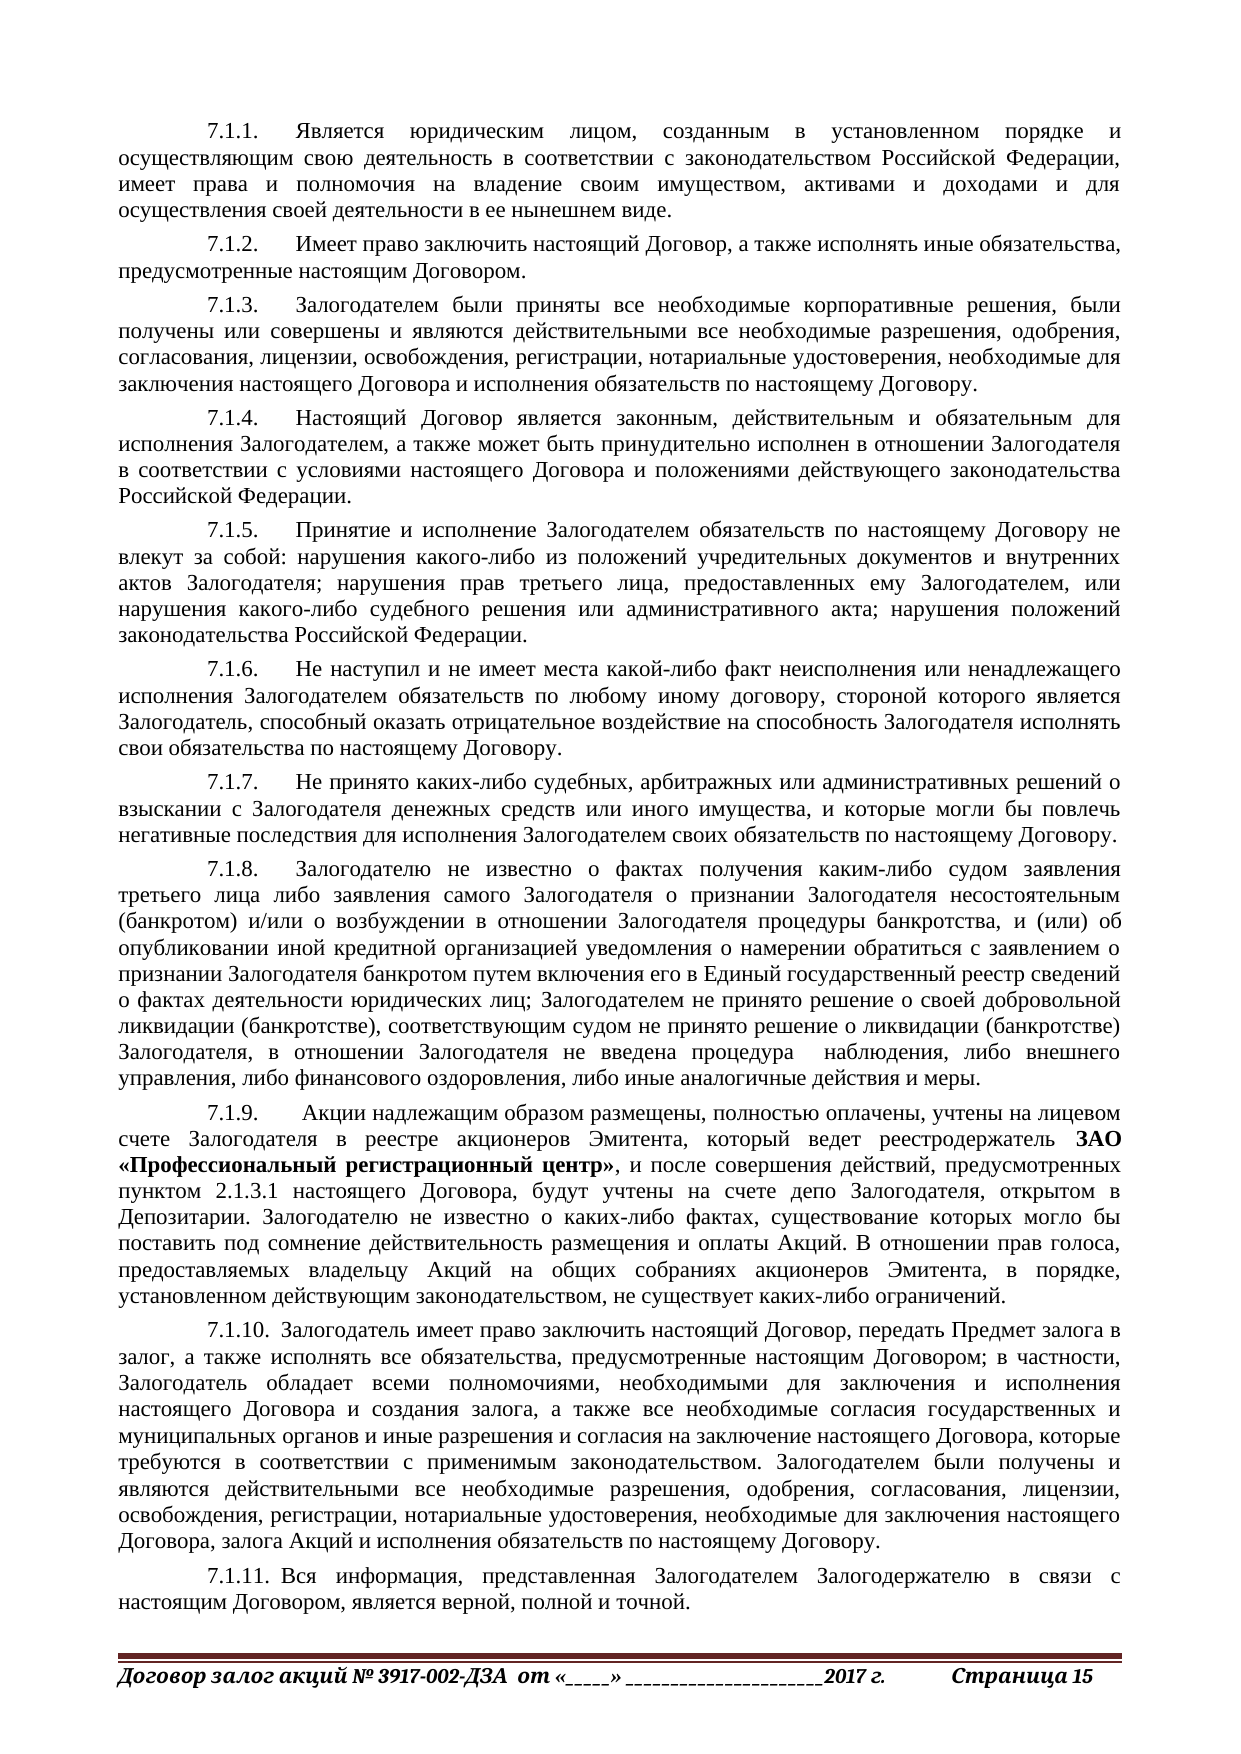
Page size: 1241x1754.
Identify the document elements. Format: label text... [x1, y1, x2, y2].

list Залогодателем были приняты все необходимые корпоративные решения, были получены или совершены и являются действительными все необходимые разрешения, одобрения, согласования, лицензии, освобождения, регистрации, нотариальные удостоверения, необходимые для заключения настоящего Договора и исполнения обязательств по настоящему Договору. [118, 291, 1122, 396]
list Залогодателю не известно о фактах получения каким-либо судом заявления третьего лица либо заявления самого Залогодателя о признании Залогодателя несостоятельным (банкротом) и/или о возбуждении в отношении Залогодателя процедуры банкротства, и (или) об опубликовании иной кредитной организацией уведомления о намерении обратиться с заявлением о признании Залогодателя банкротом путем включения его в Единый государственный реестр сведений о фактах деятельности юридических лиц; Залогодателем не принято решение о своей добровольной ликвидации (банкротстве), соответствующим судом не принято решение о ликвидации (банкротстве) Залогодателя, в отношении Залогодателя не введена процедура наблюдения, либо внешнего управления, либо финансового оздоровления, либо иные аналогичные действия и меры. [118, 856, 1122, 1091]
list Является юридическим лицом, созданным в установленном порядке и осуществляющим свою деятельность в соответствии с законодательством Российской Федерации, имеет права и полномочия на владение своим имуществом, активами и доходами и для осуществления своей деятельности в ее нынешнем виде. [118, 118, 1122, 223]
list Залогодатель имеет право заключить настоящий Договор, передать Предмет залога в залог, а также исполнять все обязательства, предусмотренные настоящим Договором; в частности, Залогодатель обладает всеми полномочиями, необходимыми для заключения и исполнения настоящего Договора и создания залога, а также все необходимые согласия государственных и муниципальных органов и иные разрешения и согласия на заключение настоящего Договора, которые требуются в соответствии с применимым законодательством. Залогодателем были получены и являются действительными все необходимые разрешения, одобрения, согласования, лицензии, освобождения, регистрации, нотариальные удостоверения, необходимые для заключения настоящего Договора, залога Акций и исполнения обязательств по настоящему Договору. [118, 1316, 1122, 1554]
list Не наступил и не имеет места какой-либо факт неисполнения или ненадлежащего исполнения Залогодателем обязательств по любому иному договору, стороной которого является Залогодатель, способный оказать отрицательное воздействие на способность Залогодателя исполнять свои обязательства по настоящему Договору. [118, 656, 1122, 761]
list Настоящий Договор является законным, действительным и обязательным для исполнения Залогодателем, а также может быть принудительно исполнен в отношении Залогодателя в соответствии с условиями настоящего Договора и положениями действующего законодательства Российской Федерации. [118, 404, 1122, 509]
list Принятие и исполнение Залогодателем обязательств по настоящему Договору не влекут за собой: нарушения какого-либо из положений учредительных документов и внутренних актов Залогодателя; нарушения прав третьего лица, предоставленных ему Залогодателем, или нарушения какого-либо судебного решения или административного акта; нарушения положений законодательства Российской Федерации. [118, 517, 1122, 648]
list Акции надлежащим образом размещены, полностью оплачены, учтены на лицевом счете Залогодателя в реестре акционеров Эмитента, который ведет реестродержатель ЗАО «Профессиональный регистрационный центр», и после совершения действий, предусмотренных пунктом 2.1.3.1 настоящего Договора, будут учтены на счете депо Залогодателя, открытом в Депозитарии. Залогодателю не известно о каких-либо фактах, существование которых могло бы поставить под сомнение действительность размещения и оплаты Акций. В отношении прав голоса, предоставляемых владельцу Акций на общих собраниях акционеров Эмитента, в порядке, установленном действующим законодательством, не существует каких-либо ограничений. [118, 1099, 1122, 1308]
list Не принято каких-либо судебных, арбитражных или административных решений о взыскании с Залогодателя денежных средств или иного имущества, и которые могли бы повлечь негативные последствия для исполнения Залогодателем своих обязательств по настоящему Договору. [118, 769, 1122, 847]
list Имеет право заключить настоящий Договор, а также исполнять иные обязательства, предусмотренные настоящим Договором. [118, 231, 1122, 283]
list Вся информация, представленная Залогодателем Залогодержателю в связи с настоящим Договором, является верной, полной и точной. [118, 1562, 1122, 1615]
